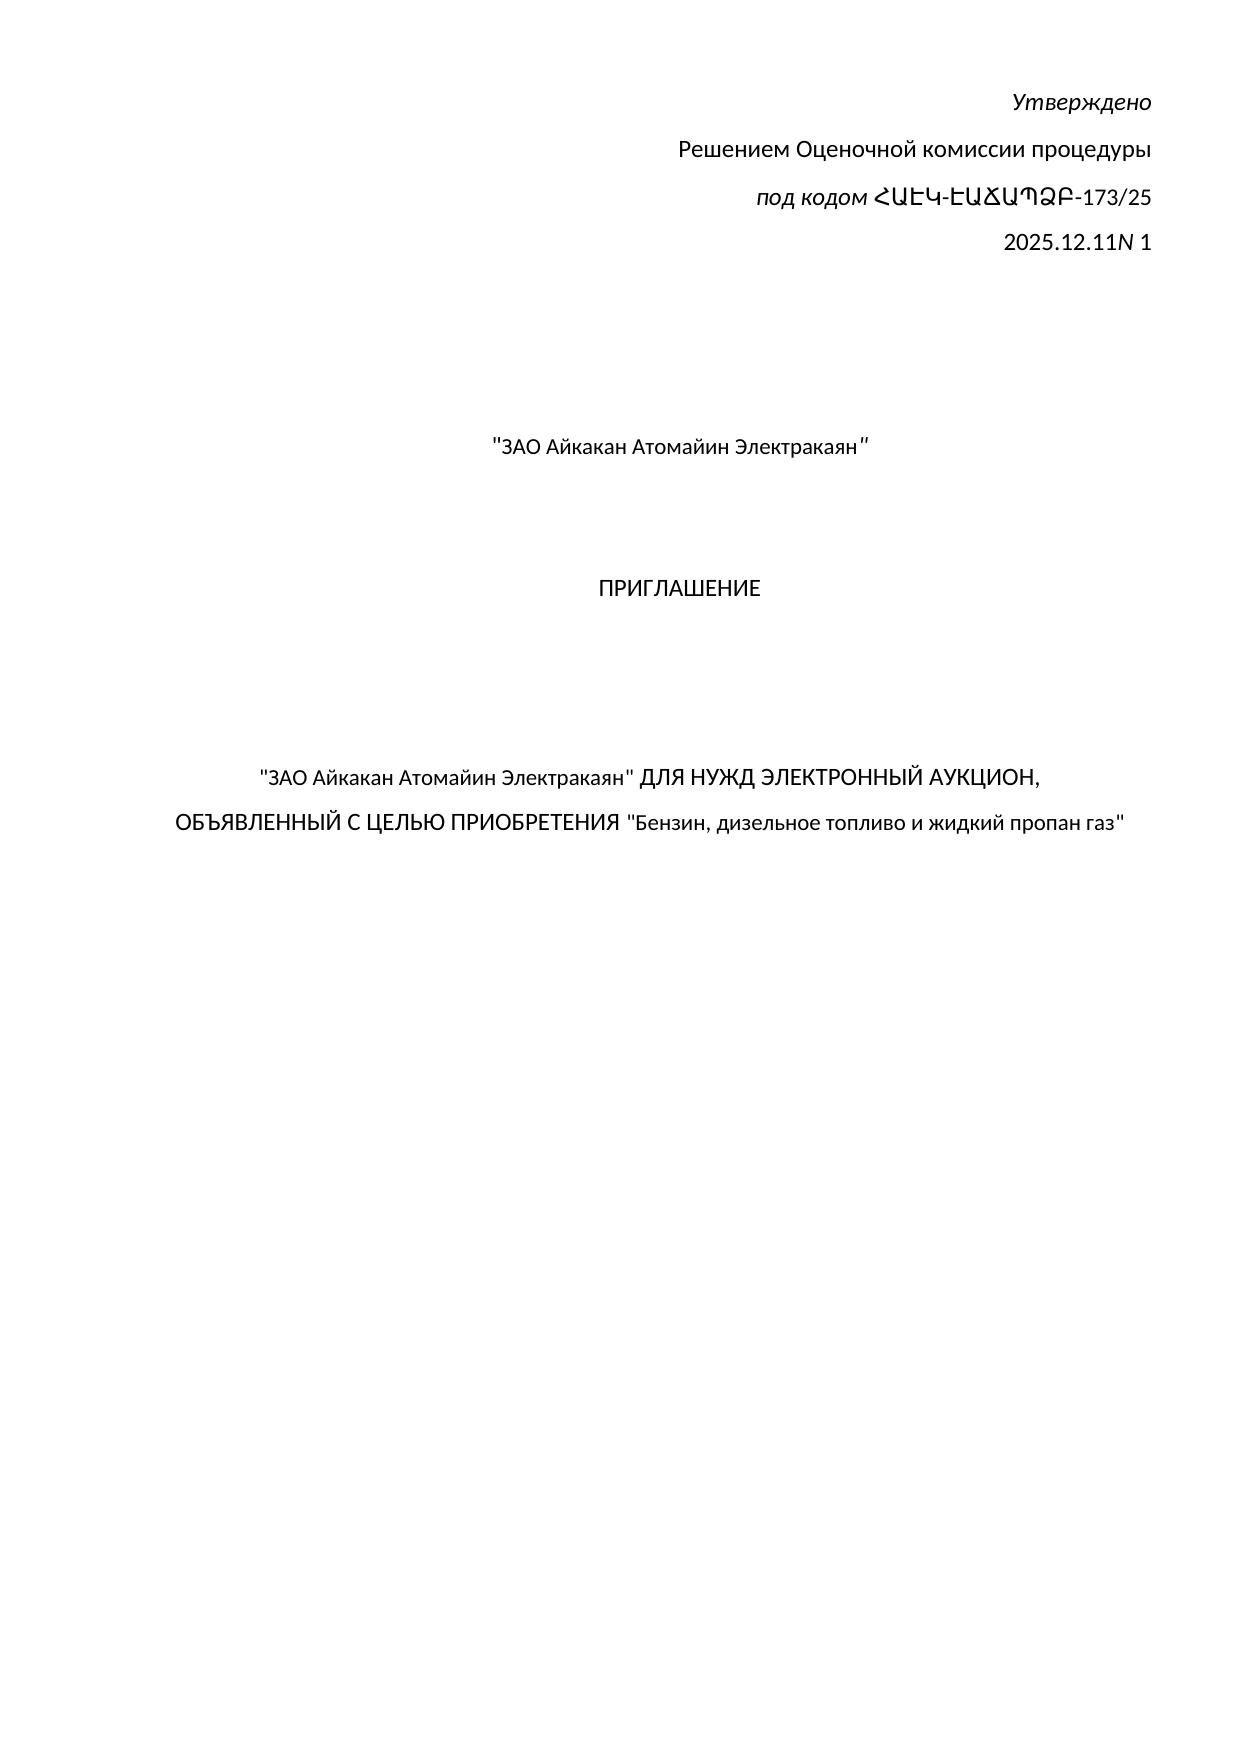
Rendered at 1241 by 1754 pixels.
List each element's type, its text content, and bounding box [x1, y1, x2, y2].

text "ЗАО Айкакан Атомайин Электракаян" [148, 431, 1152, 461]
text ОБЪЯВЛЕННЫЙ С ЦЕЛЬЮ ПРИОБРЕТЕНИЯ "Бензин, дизельное топливо и жидкий пропан газ" [148, 807, 1152, 837]
text Утверждено [148, 86, 1152, 117]
text "ЗАО Айкакан Атомайин Электракаян" ДЛЯ НУЖД ЭЛЕКТРОННЫЙ АУКЦИОН, [148, 761, 1152, 791]
text Решением Оценочной комиссии процедуры [148, 134, 1152, 164]
text ПРИГЛАШЕНИЕ [148, 572, 1152, 603]
text под кодом ՀԱԷԿ-ԷԱՃԱՊՁԲ-173/25 2025.12.11 N 1 [148, 181, 1152, 257]
